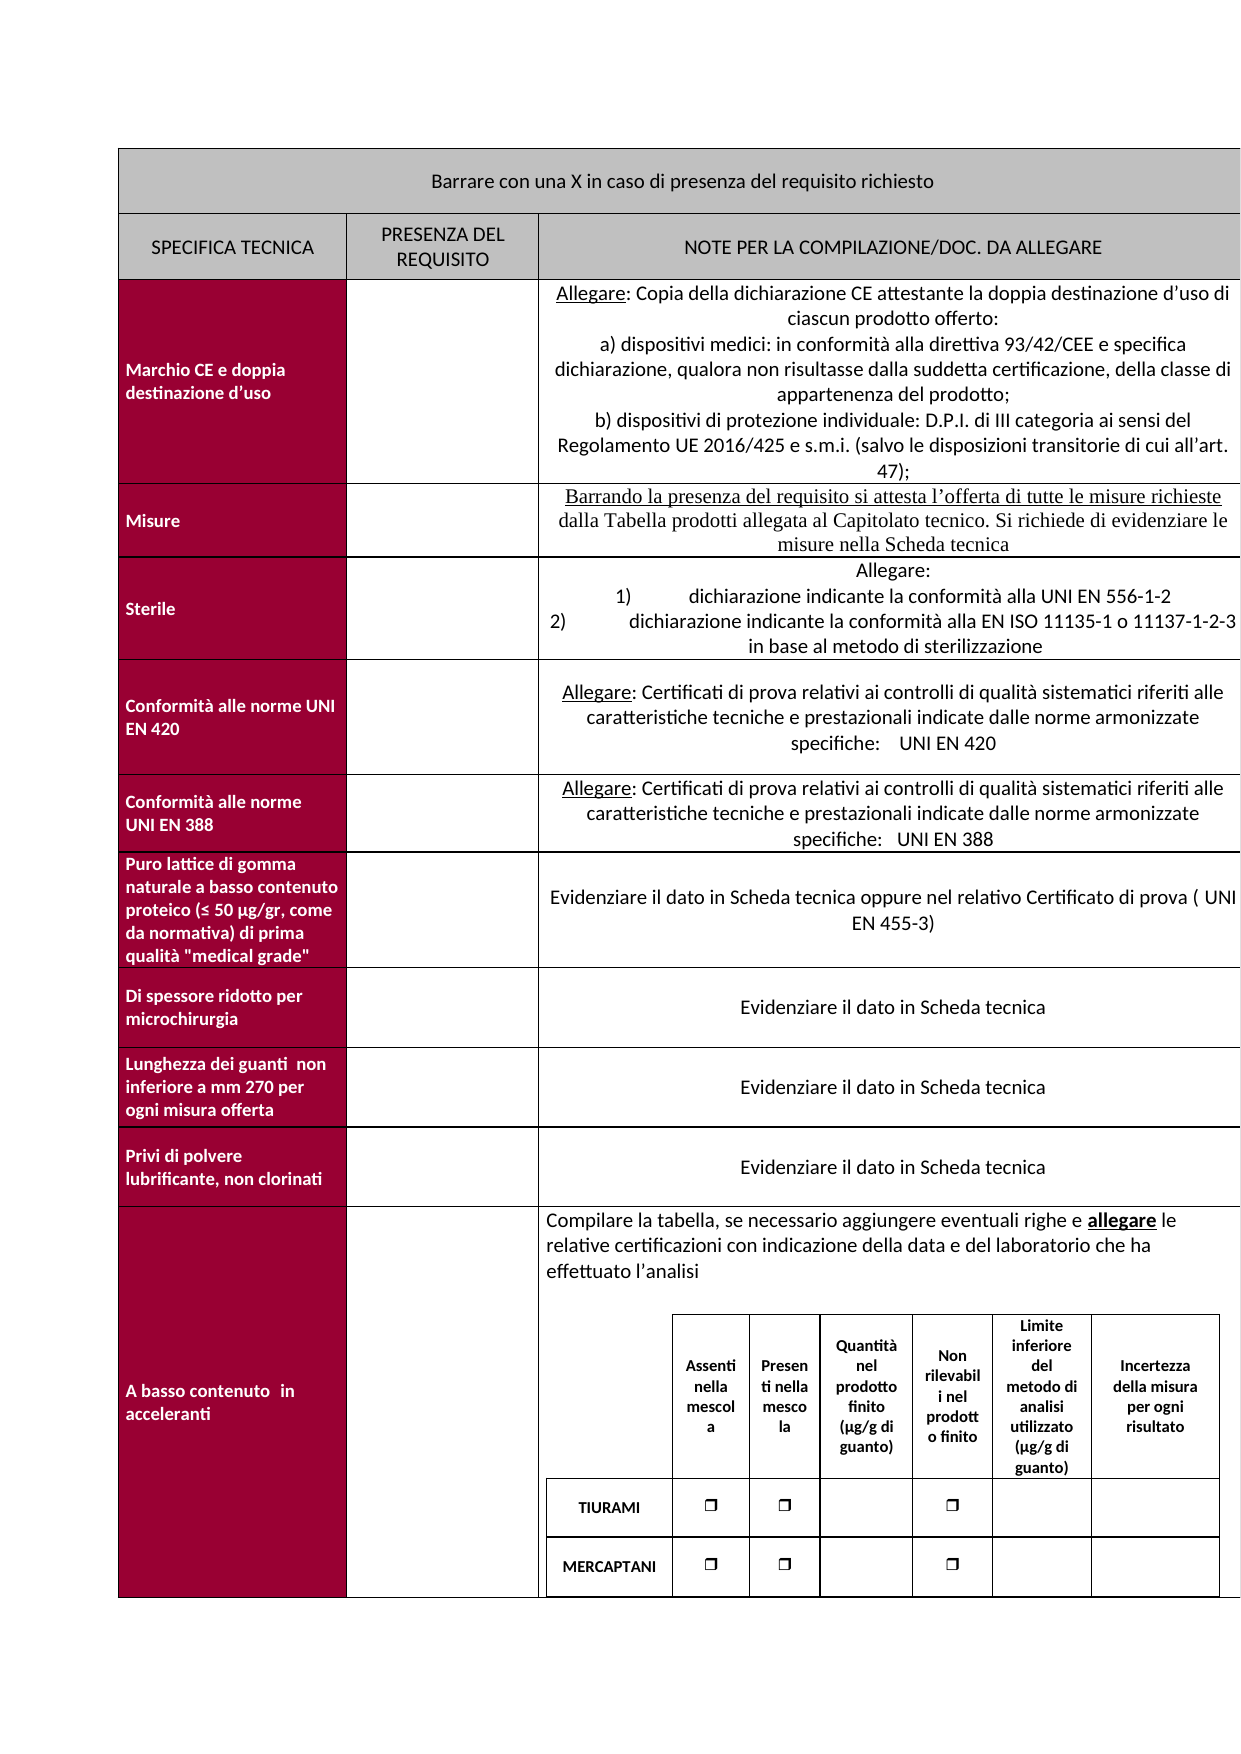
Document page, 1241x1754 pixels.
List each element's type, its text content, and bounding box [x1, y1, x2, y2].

table_cell A basso contenuto in acceleranti [119, 1207, 346, 1597]
table_header Barrare con una X in caso di presenza del requisito richiesto [119, 149, 1240, 213]
table_cell Evidenziare il dato in Scheda tecnica [539, 1128, 1240, 1206]
table_cell Evidenziare il dato in Scheda tecnica [539, 1048, 1240, 1126]
table_cell [347, 853, 538, 967]
table_cell Marchio CE e doppia destinazione d’uso [119, 280, 346, 483]
table_cell [347, 968, 538, 1047]
table_cell PRESENZA DEL REQUISITO [347, 214, 538, 279]
table_cell Di spessore ridotto per microchirurgia [119, 968, 346, 1047]
table_cell Lunghezza dei guanti non inferiore a mm 270 per ogni misura offerta [119, 1048, 346, 1126]
table_cell [347, 660, 538, 774]
table_cell Allegare: 1) dichiarazione indicante la conformità alla UNI EN 556-1-2 2) dichiarazione indicante la conformità alla EN ISO 11135-1 o 11137-1-2-3 in base al metodo di sterilizzazione [539, 558, 1240, 659]
table_cell NOTE PER LA COMPILAZIONE/DOC. DA ALLEGARE [539, 214, 1240, 279]
table_cell Evidenziare il dato in Scheda tecnica [539, 968, 1240, 1047]
table_cell Conformità alle norme UNI EN 420 [119, 660, 346, 774]
table_cell Allegare: Certificati di prova relativi ai controlli di qualità sistematici riferiti alle caratteristiche tecniche e prestazionali indicate dalle norme armonizzate specifiche: UNI EN 388 [539, 775, 1240, 851]
table_cell [347, 558, 538, 659]
table_cell Allegare: Certificati di prova relativi ai controlli di qualità sistematici riferiti alle caratteristiche tecniche e prestazionali indicate dalle norme armonizzate specifiche: UNI EN 420 [539, 660, 1240, 774]
table_cell [347, 484, 538, 556]
table_cell [347, 1048, 538, 1126]
table_cell [347, 280, 538, 483]
table_cell Compilare la tabella, se necessario aggiungere eventuali righe e allegare le relative certificazioni con indicazione della data e del laboratorio che ha effettuato l’analisi [539, 1207, 1240, 1597]
table_cell Sterile [119, 558, 346, 659]
table_cell Privi di polvere lubrificante, non clorinati [119, 1128, 346, 1206]
table_cell [347, 1128, 538, 1206]
table_cell Allegare: Copia della dichiarazione CE attestante la doppia destinazione d’uso di ciascun prodotto offerto: a) dispositivi medici: in conformità alla direttiva 93/42/CEE e specifica dichiarazione, qualora non risultasse dalla suddetta certificazione, della classe di appartenenza del prodotto; b) dispositivi di protezione individuale: D.P.I. di III categoria ai sensi del Regolamento UE 2016/425 e s.m.i. (salvo le disposizioni transitorie di cui all’art. 47); [539, 280, 1240, 483]
table_cell SPECIFICA TECNICA [119, 214, 346, 279]
table_cell Puro lattice di gomma naturale a basso contenuto proteico (≤ 50 μg/gr, come da normativa) di prima qualità "medical grade" [119, 853, 346, 967]
table_cell [347, 775, 538, 851]
table_cell [347, 1207, 538, 1597]
table_cell Evidenziare il dato in Scheda tecnica oppure nel relativo Certificato di prova ( UNI EN 455-3) [539, 853, 1240, 967]
table_cell Misure [119, 484, 346, 556]
table_cell Conformità alle norme UNI EN 388 [119, 775, 346, 851]
